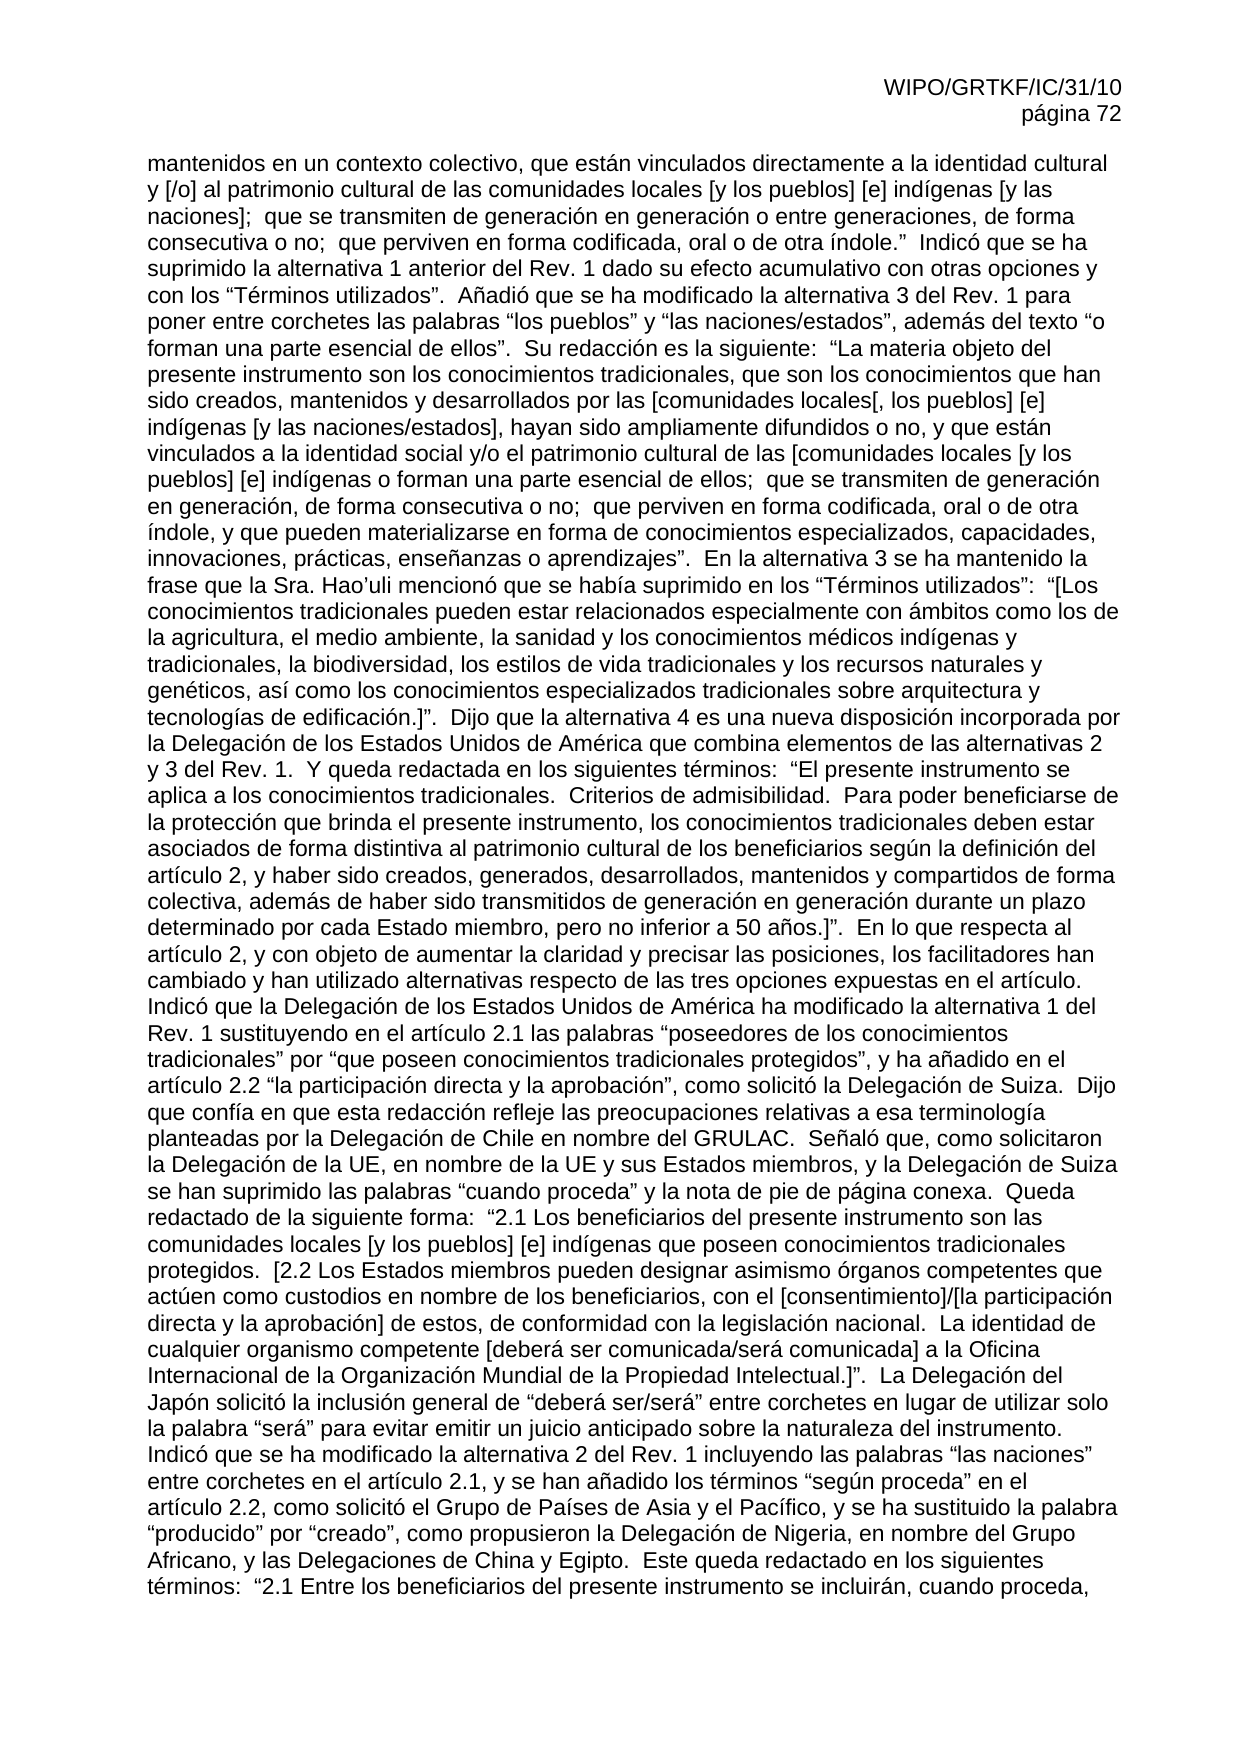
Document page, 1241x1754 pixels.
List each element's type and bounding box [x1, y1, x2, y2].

list [147, 150, 1122, 1599]
